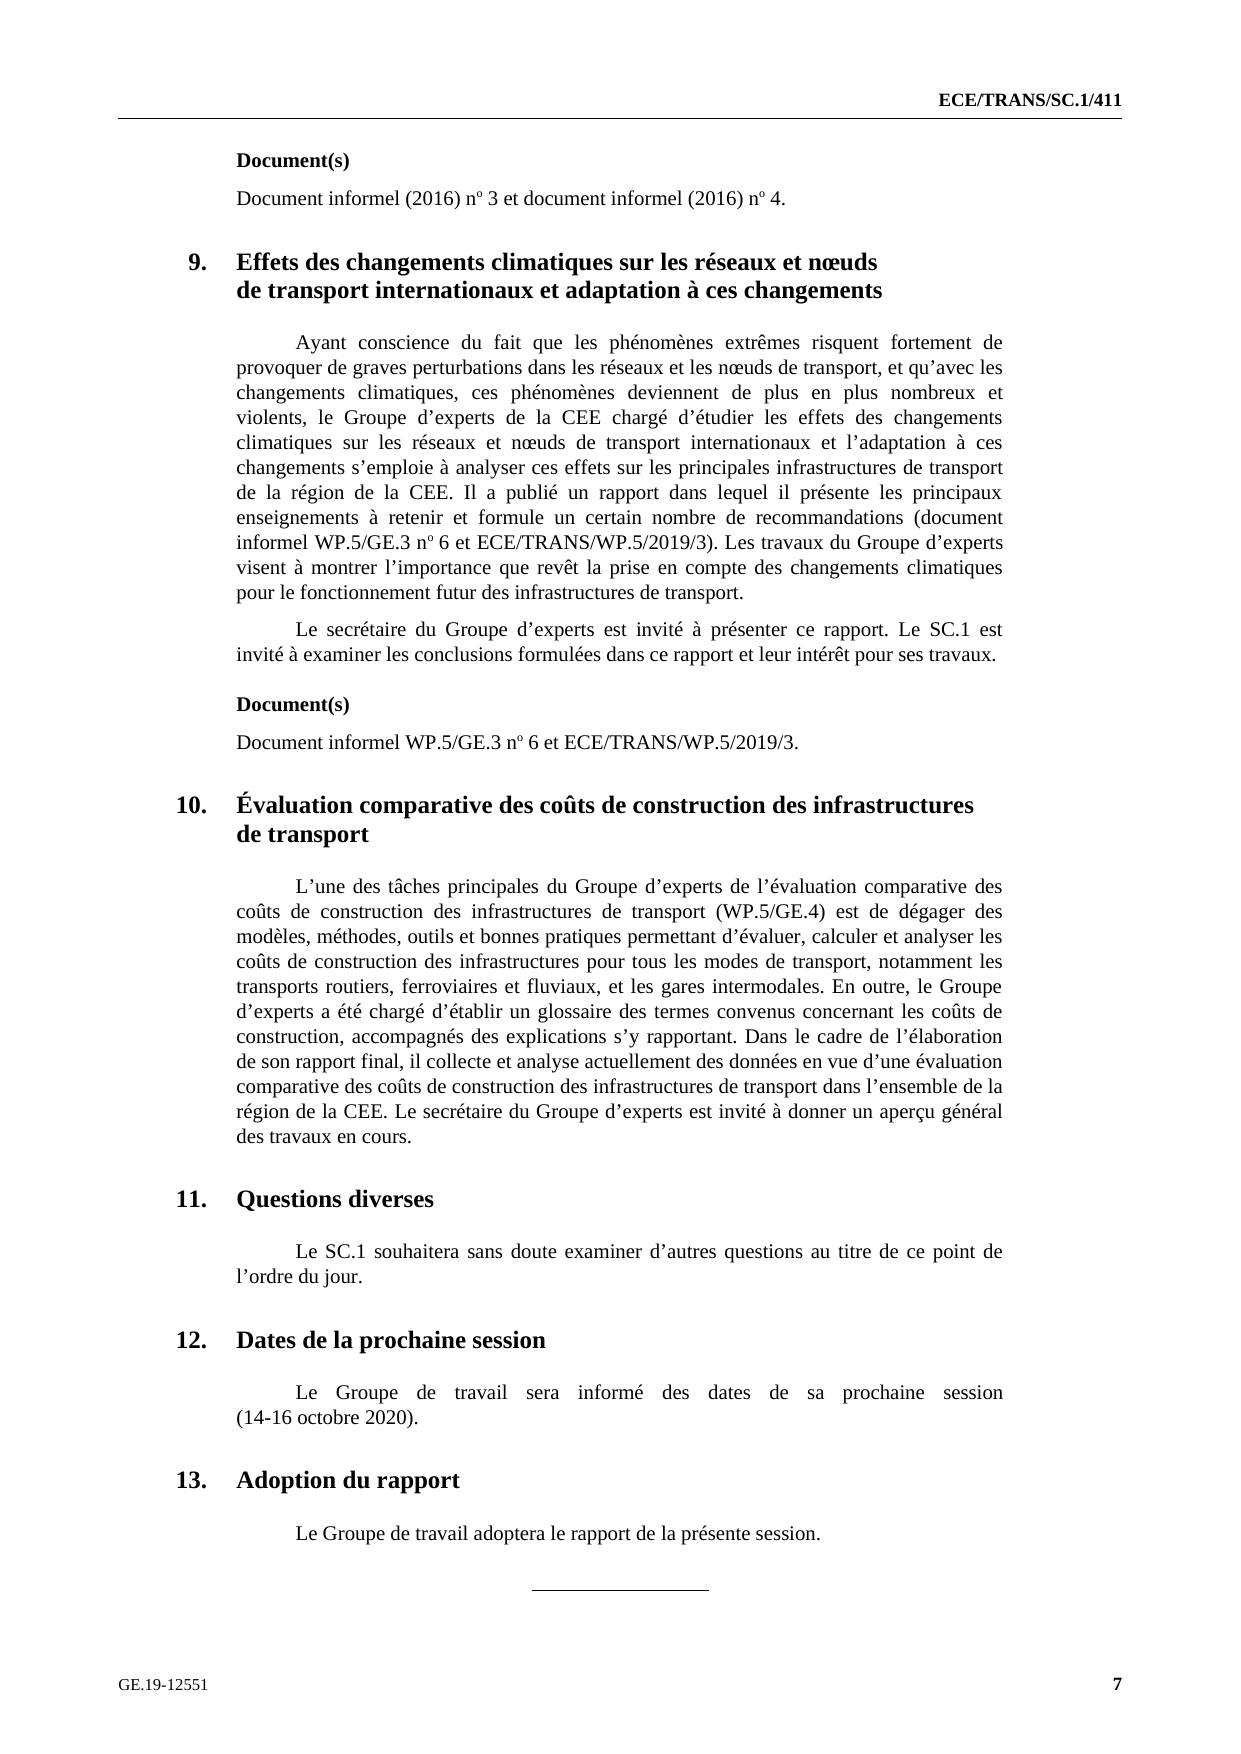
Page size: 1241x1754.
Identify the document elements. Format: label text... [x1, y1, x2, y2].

text 11. Questions diverses [118, 1185, 1004, 1213]
text Document(s) [118, 148, 1004, 173]
text Le secrétaire du Groupe d’experts est invité à présenter ce rapport. Le SC.1 est invité à examiner les conclusions formulées dans ce rapport et leur intérêt pour ses travaux. [236, 616, 1004, 666]
text Document informel (2016) no 3 et document informel (2016) no 4. [236, 185, 1004, 210]
text Le Groupe de travail adoptera le rapport de la présente session. [236, 1519, 1004, 1544]
text L’une des tâches principales du Groupe d’experts de l’évaluation comparative des coûts de construction des infrastructures de transport (WP.5/GE.4) est de dégager des modèles, méthodes, outils et bonnes pratiques permettant d’évaluer, calculer et analyser les coûts de construction des infrastructures pour tous les modes de transport, notamment les transports routiers, ferroviaires et fluviaux, et les gares intermodales. En outre, le Groupe d’experts a été chargé d’établir un glossaire des termes convenus concernant les coûts de construction, accompagnés des explications s’y rapportant. Dans le cadre de l’élaboration de son rapport final, il collecte et analyse actuellement des données en vue d’une évaluation comparative des coûts de construction des infrastructures de transport dans l’ensemble de la région de la CEE. Le secrétaire du Groupe d’experts est invité à donner un aperçu général des travaux en cours. [236, 873, 1004, 1148]
text Le SC.1 souhaitera sans doute examiner d’autres questions au titre de ce point de l’ordre du jour. [236, 1238, 1004, 1288]
text 10. Évaluation comparative des coûts de construction des infrastructures de transport [118, 791, 1004, 848]
text 12. Dates de la prochaine session [118, 1326, 1004, 1354]
text Ayant conscience du fait que les phénomènes extrêmes risquent fortement de provoquer de graves perturbations dans les réseaux et les nœuds de transport, et qu’avec les changements climatiques, ces phénomènes deviennent de plus en plus nombreux et violents, le Groupe d’experts de la CEE chargé d’étudier les effets des changements climatiques sur les réseaux et nœuds de transport internationaux et l’adaptation à ces changements s’emploie à analyser ces effets sur les principales infrastructures de transport de la région de la CEE. Il a publié un rapport dans lequel il présente les principaux enseignements à retenir et formule un certain nombre de recommandations (document informel WP.5/GE.3 no 6 et ECE/TRANS/WP.5/2019/3). Les travaux du Groupe d’experts visent à montrer l’importance que revêt la prise en compte des changements climatiques pour le fonctionnement futur des infrastructures de transport. [236, 329, 1004, 604]
text Document(s) [118, 691, 1004, 716]
text 9. Effets des changements climatiques sur les réseaux et nœuds de transport internationaux et adaptation à ces changements [118, 248, 1004, 304]
text Le Groupe de travail sera informé des dates de sa prochaine session (14-16 octobre 2020). [236, 1379, 1004, 1429]
text 13. Adoption du rapport [118, 1466, 1004, 1494]
text Document informel WP.5/GE.3 no 6 et ECE/TRANS/WP.5/2019/3. [236, 729, 1004, 754]
